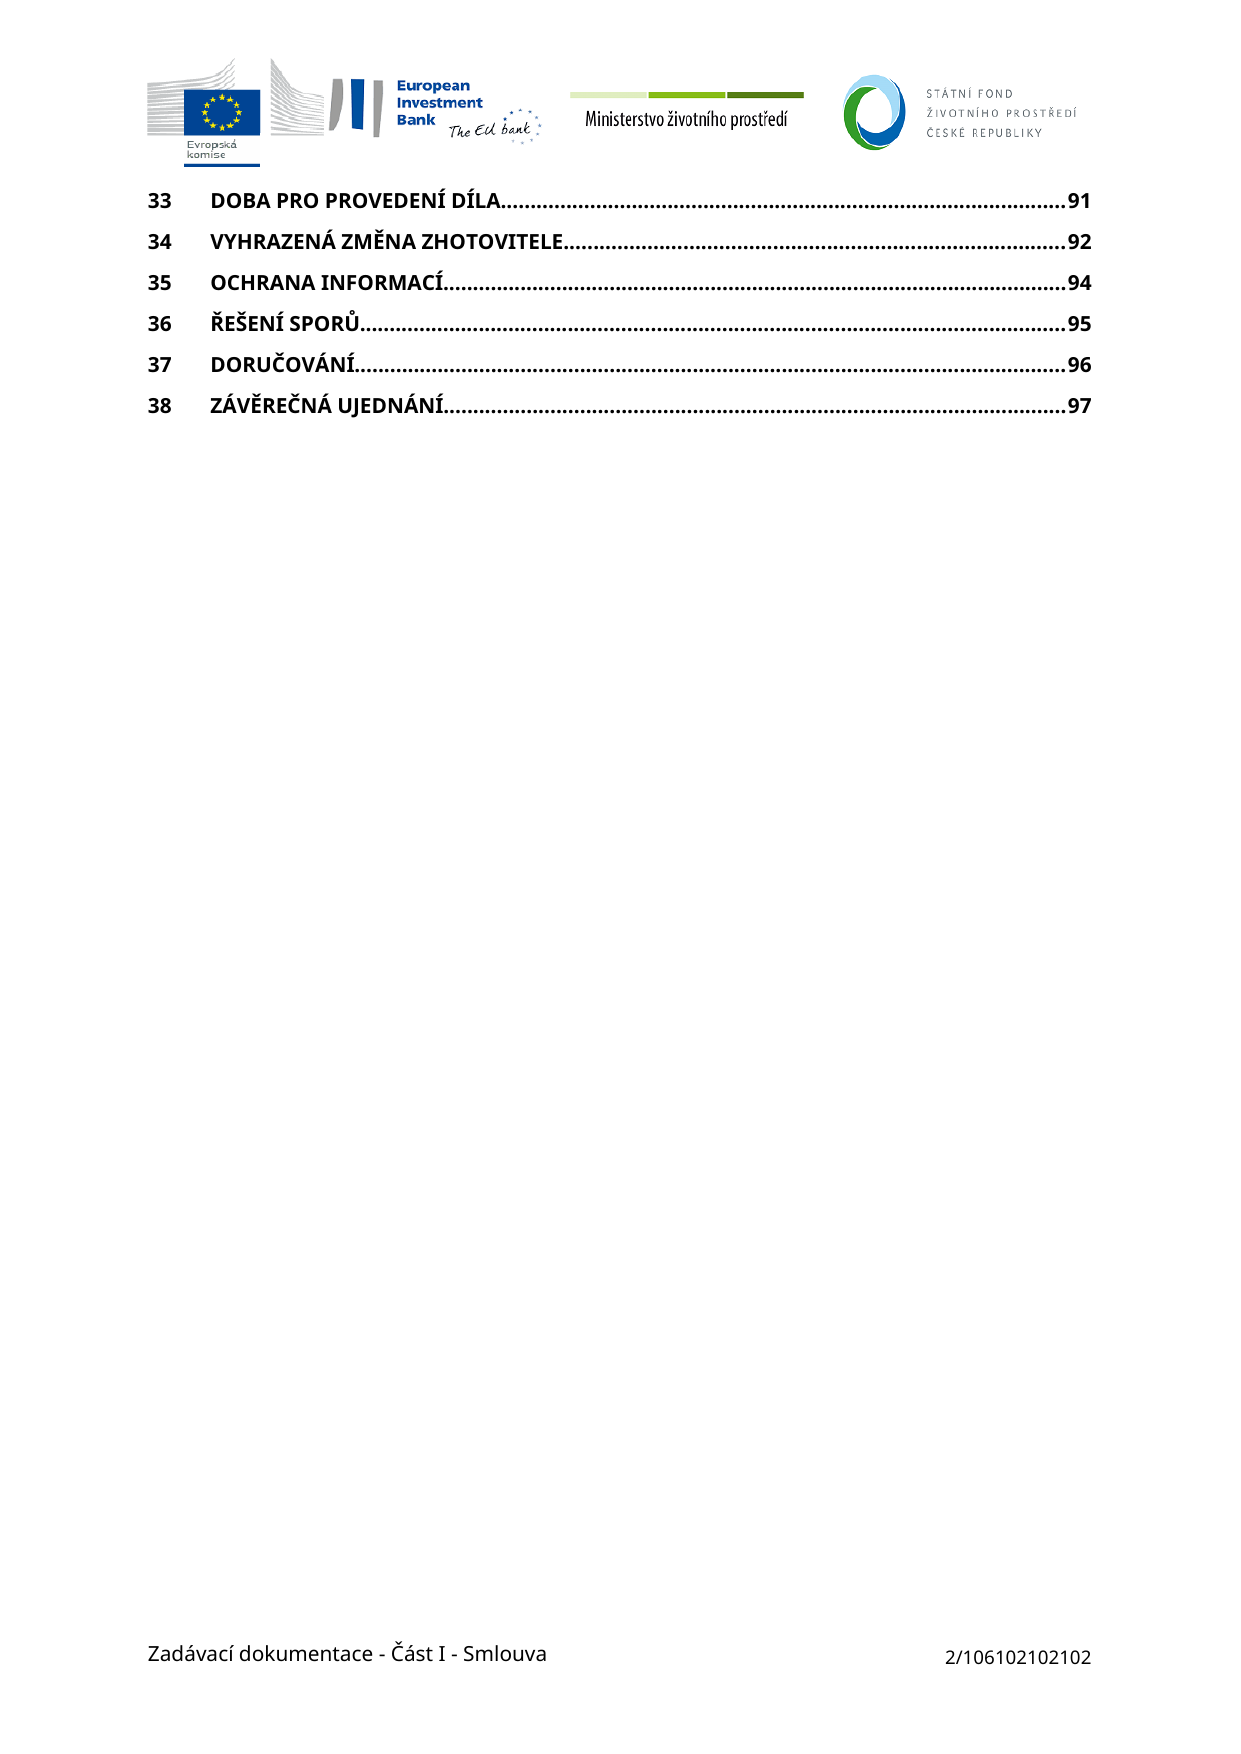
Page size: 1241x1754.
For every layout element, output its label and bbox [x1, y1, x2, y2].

picture [147, 55, 1092, 167]
